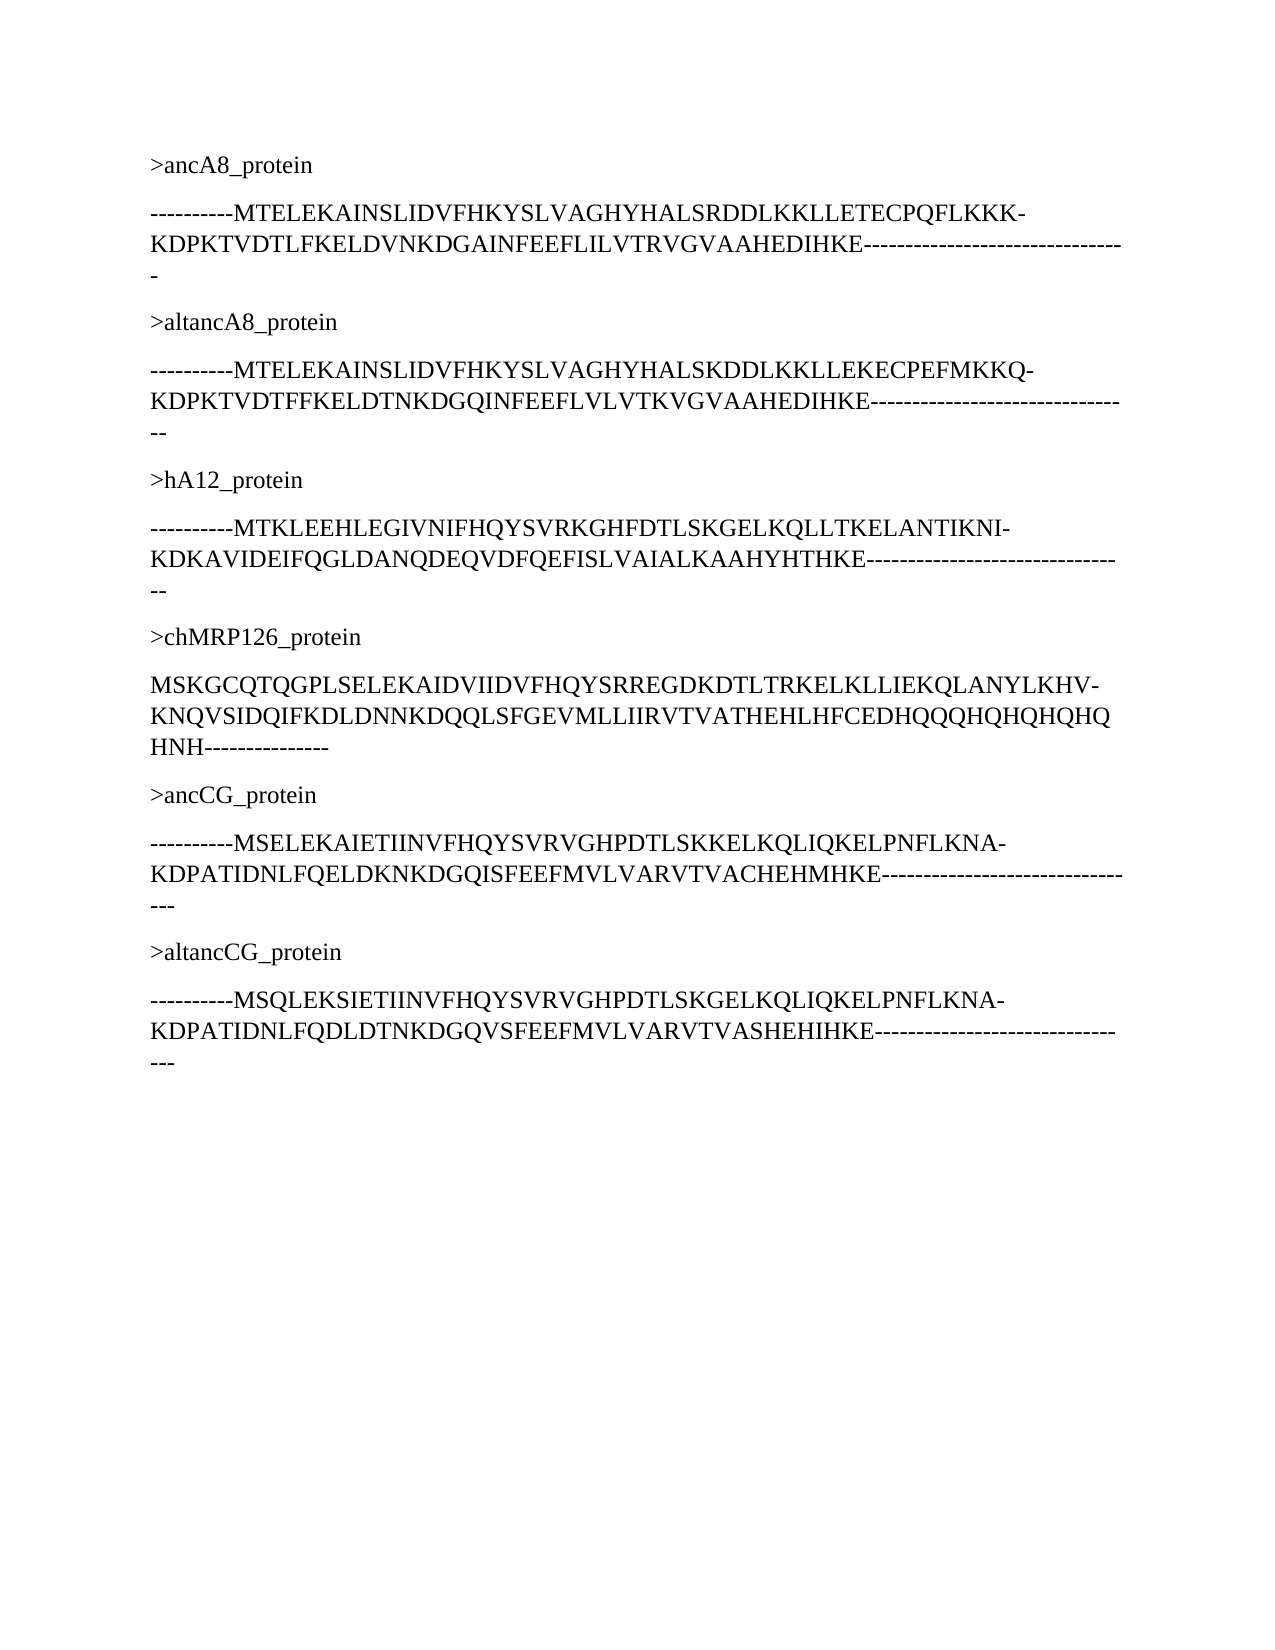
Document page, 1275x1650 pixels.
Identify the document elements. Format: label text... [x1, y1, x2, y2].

text >ancCG_protein [150, 780, 1125, 809]
text >chMRP126_protein [150, 622, 1125, 651]
text MSKGCQTQGPLSELEKAIDVIIDVFHQYSRREGDKDTLTRKELKLLIEKQLANYLKHV-KNQVSIDQIFKDLDNNKDQQLSFGEVMLLIIRVTVATHEHLHFCEDHQQQHQHQHQHQHNH--------------- [150, 670, 1125, 761]
text ----------MTELEKAINSLIDVFHKYSLVAGHYHALSRDDLKKLLETECPQFLKKK-KDPKTVDTLFKELDVNKDGAINFEEFLILVTRVGVAAHEDIHKE-------------------------------- [150, 198, 1125, 288]
text >altancA8_protein [150, 307, 1125, 336]
text ----------MSQLEKSIETIINVFHQYSVRVGHPDTLSKGELKQLIQKELPNFLKNA-KDPATIDNLFQDLDTNKDGQVSFEEFMVLVARVTVASHEHIHKE-------------------------------- [150, 985, 1125, 1076]
text ----------MSELEKAIETIINVFHQYSVRVGHPDTLSKKELKQLIQKELPNFLKNA-KDPATIDNLFQELDKNKDGQISFEEFMVLVARVTVACHEHMHKE-------------------------------- [150, 828, 1125, 918]
text >altancCG_protein [150, 937, 1125, 966]
text >ancA8_protein [150, 150, 1125, 179]
text ----------MTKLEEHLEGIVNIFHQYSVRKGHFDTLSKGELKQLLTKELANTIKNI-KDKAVIDEIFQGLDANQDEQVDFQEFISLVAIALKAAHYHTHKE-------------------------------- [150, 513, 1125, 603]
text ----------MTELEKAINSLIDVFHKYSLVAGHYHALSKDDLKKLLEKECPEFMKKQ-KDPKTVDTFFKELDTNKDGQINFEEFLVLVTKVGVAAHEDIHKE-------------------------------- [150, 355, 1125, 446]
text >hA12_protein [150, 465, 1125, 494]
